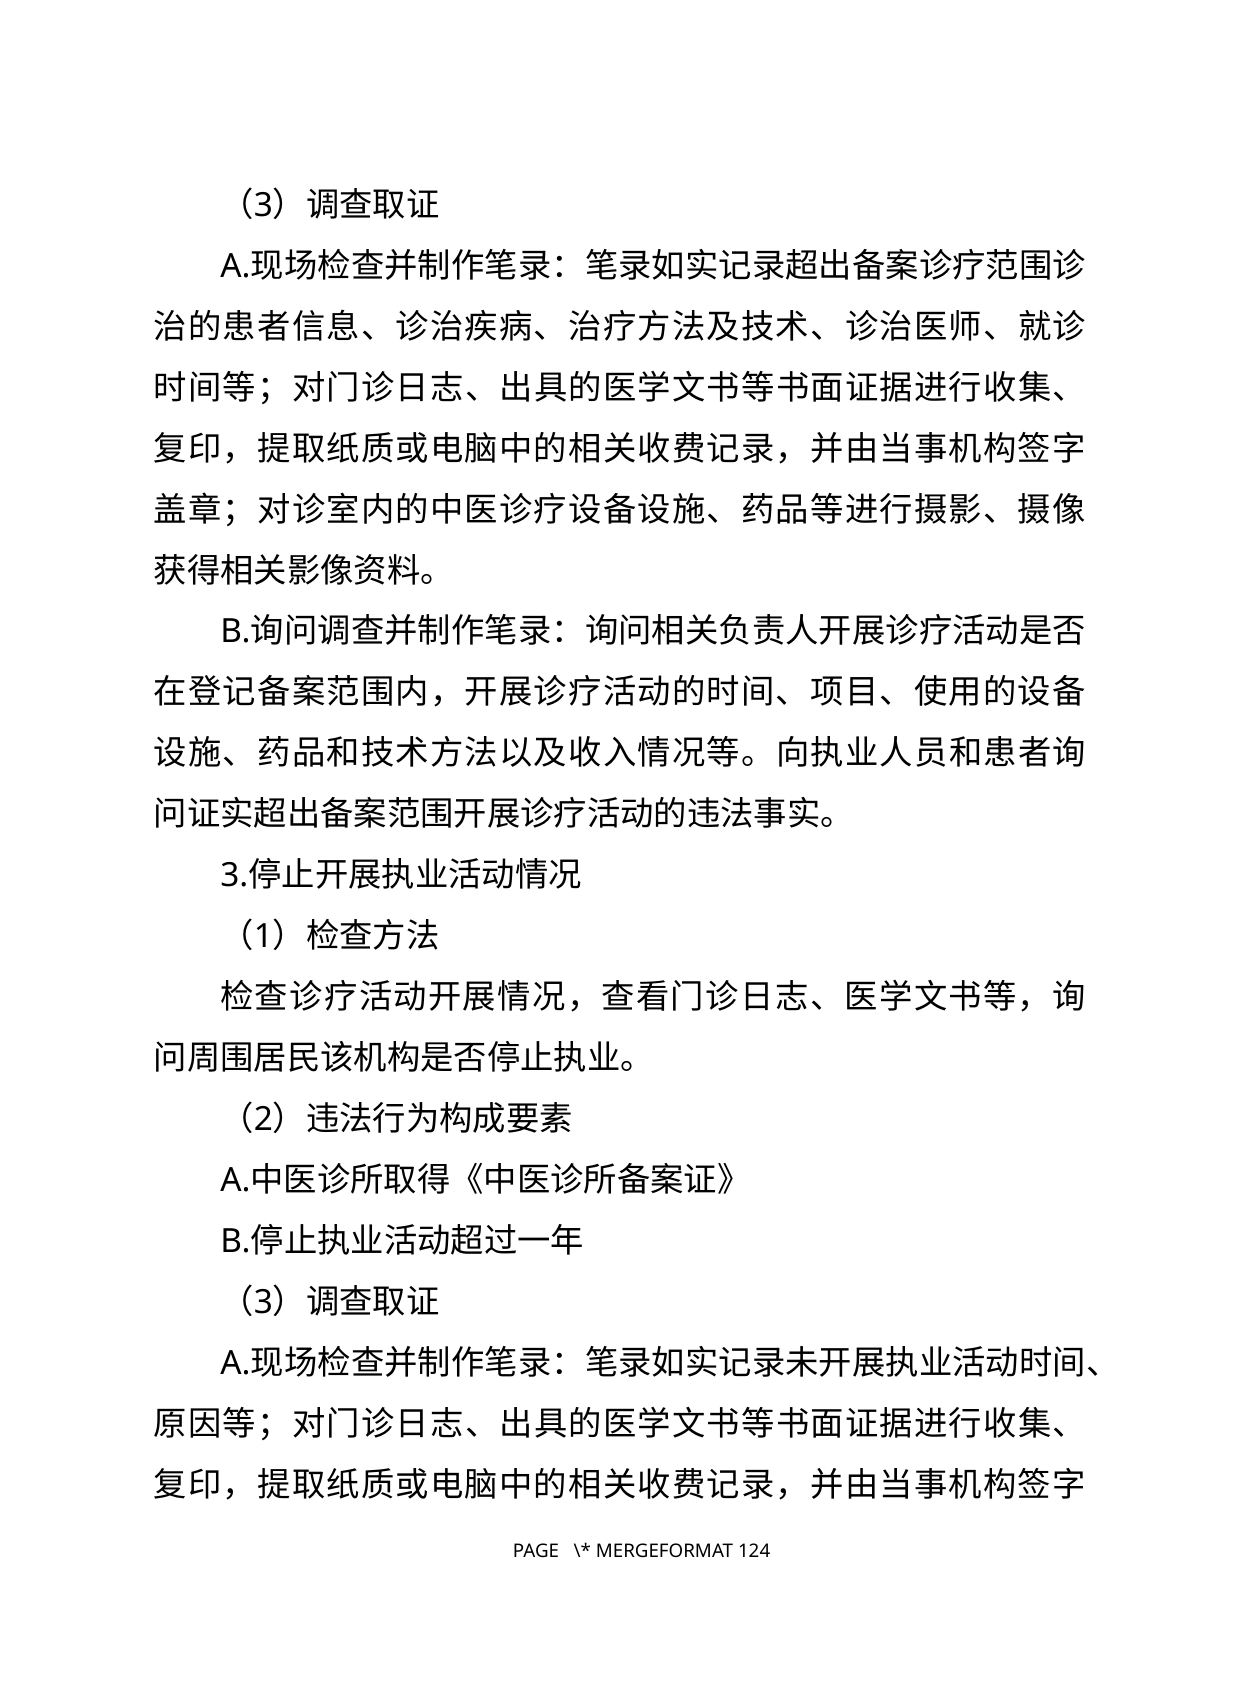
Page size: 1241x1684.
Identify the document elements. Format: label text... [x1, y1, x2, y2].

text 3.停止开展执业活动情况 [153, 842, 1087, 903]
text 检查诊疗活动开展情况，查看门诊日志、医学文书等，询问周围居民该机构是否停止执业。 [153, 963, 1087, 1085]
text （2）违法行为构成要素 [153, 1085, 1087, 1146]
text （3）调查取证 [153, 1268, 1087, 1329]
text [153, 1329, 1087, 1512]
text （1）检查方法 [153, 903, 1087, 963]
text A.现场检查并制作笔录：笔录如实记录超出备案诊疗范围诊治的患者信息、诊治疾病、治疗方法及技术、诊治医师、就诊时间等；对门诊日志、出具的医学文书等书面证据进行收集、复印，提取纸质或电脑中的相关收费记录，并由当事机构签字盖章；对诊室内的中医诊疗设备设施、药品等进行摄影、摄像获得相关影像资料。 [153, 232, 1087, 598]
text B.询问调查并制作笔录：询问相关负责人开展诊疗活动是否在登记备案范围内，开展诊疗活动的时间、项目、使用的设备设施、药品和技术方法以及收入情况等。向执业人员和患者询问证实超出备案范围开展诊疗活动的违法事实。 [153, 598, 1087, 842]
text （3）调查取证 [153, 171, 1087, 232]
text B.停止执业活动超过一年 [153, 1207, 1087, 1268]
text A.中医诊所取得《中医诊所备案证》 [153, 1146, 1087, 1207]
